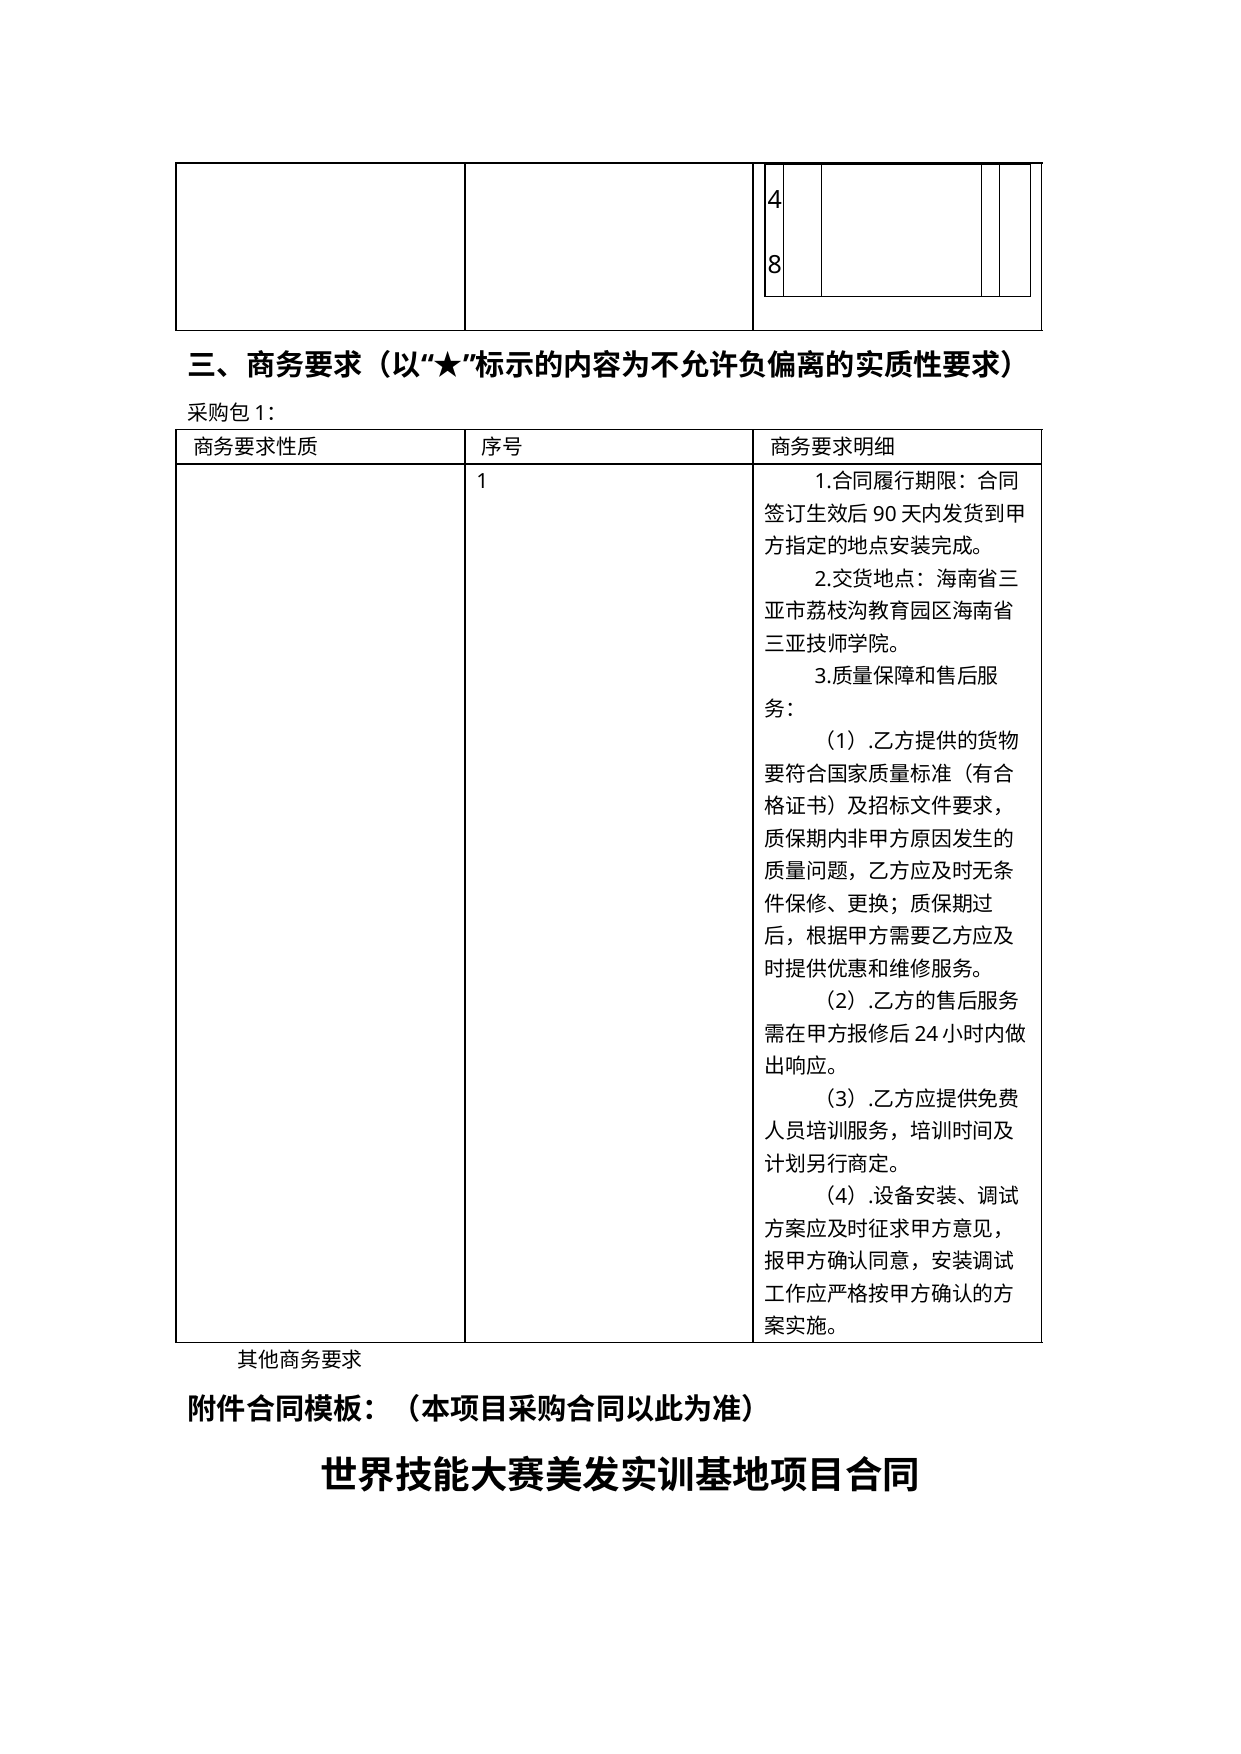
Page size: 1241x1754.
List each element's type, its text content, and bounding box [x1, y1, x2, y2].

table_cell 1 [177, 164, 464, 330]
table_cell [754, 164, 1041, 330]
text 附件合同模板：（本项目采购合同以此为准） [187, 1376, 1053, 1441]
table_cell [177, 465, 464, 1342]
text 三、商务要求（以“★”标示的内容为不允许负偏离的实质性要求） [187, 331, 1053, 396]
text 采购包1： [187, 396, 1053, 429]
table_cell 1.合同履行期限：合同签订生效后90天内发货到甲方指定的地点安装完成。 2.交货地点：海南省三亚市荔枝沟教育园区海南省三亚技师学院。 3.质量保障和售后服务： （1）.乙方提供的货物要符合国家质量标准（有合格证书）及招标文件要求，质保期内非甲方原因发生的质量问题，乙方应及时无条件保修、更换；质保期过后，根据甲方需要乙方应及时提供优惠和维修服务。 （2）.乙方的售后服务需在甲方报修后24小时内做出响应。 （3）.乙方应提供免费人员培训服务，培训时间及计划另行商定。 （4）.设备安装、调试方案应及时征求甲方意见，报甲方确认同意，安装调试工作应严格按甲方确认的方案实施。 [754, 465, 1041, 1342]
table_header 商务要求明细 [754, 430, 1041, 463]
text 其他商务要求 [187, 1343, 1053, 1376]
table_header 序号 [466, 430, 752, 463]
table_cell [466, 164, 752, 330]
table_header 商务要求性质 [177, 430, 464, 463]
table_cell 1 [466, 465, 752, 1342]
text 世界技能大赛美发实训基地项目合同 [187, 1441, 1053, 1506]
